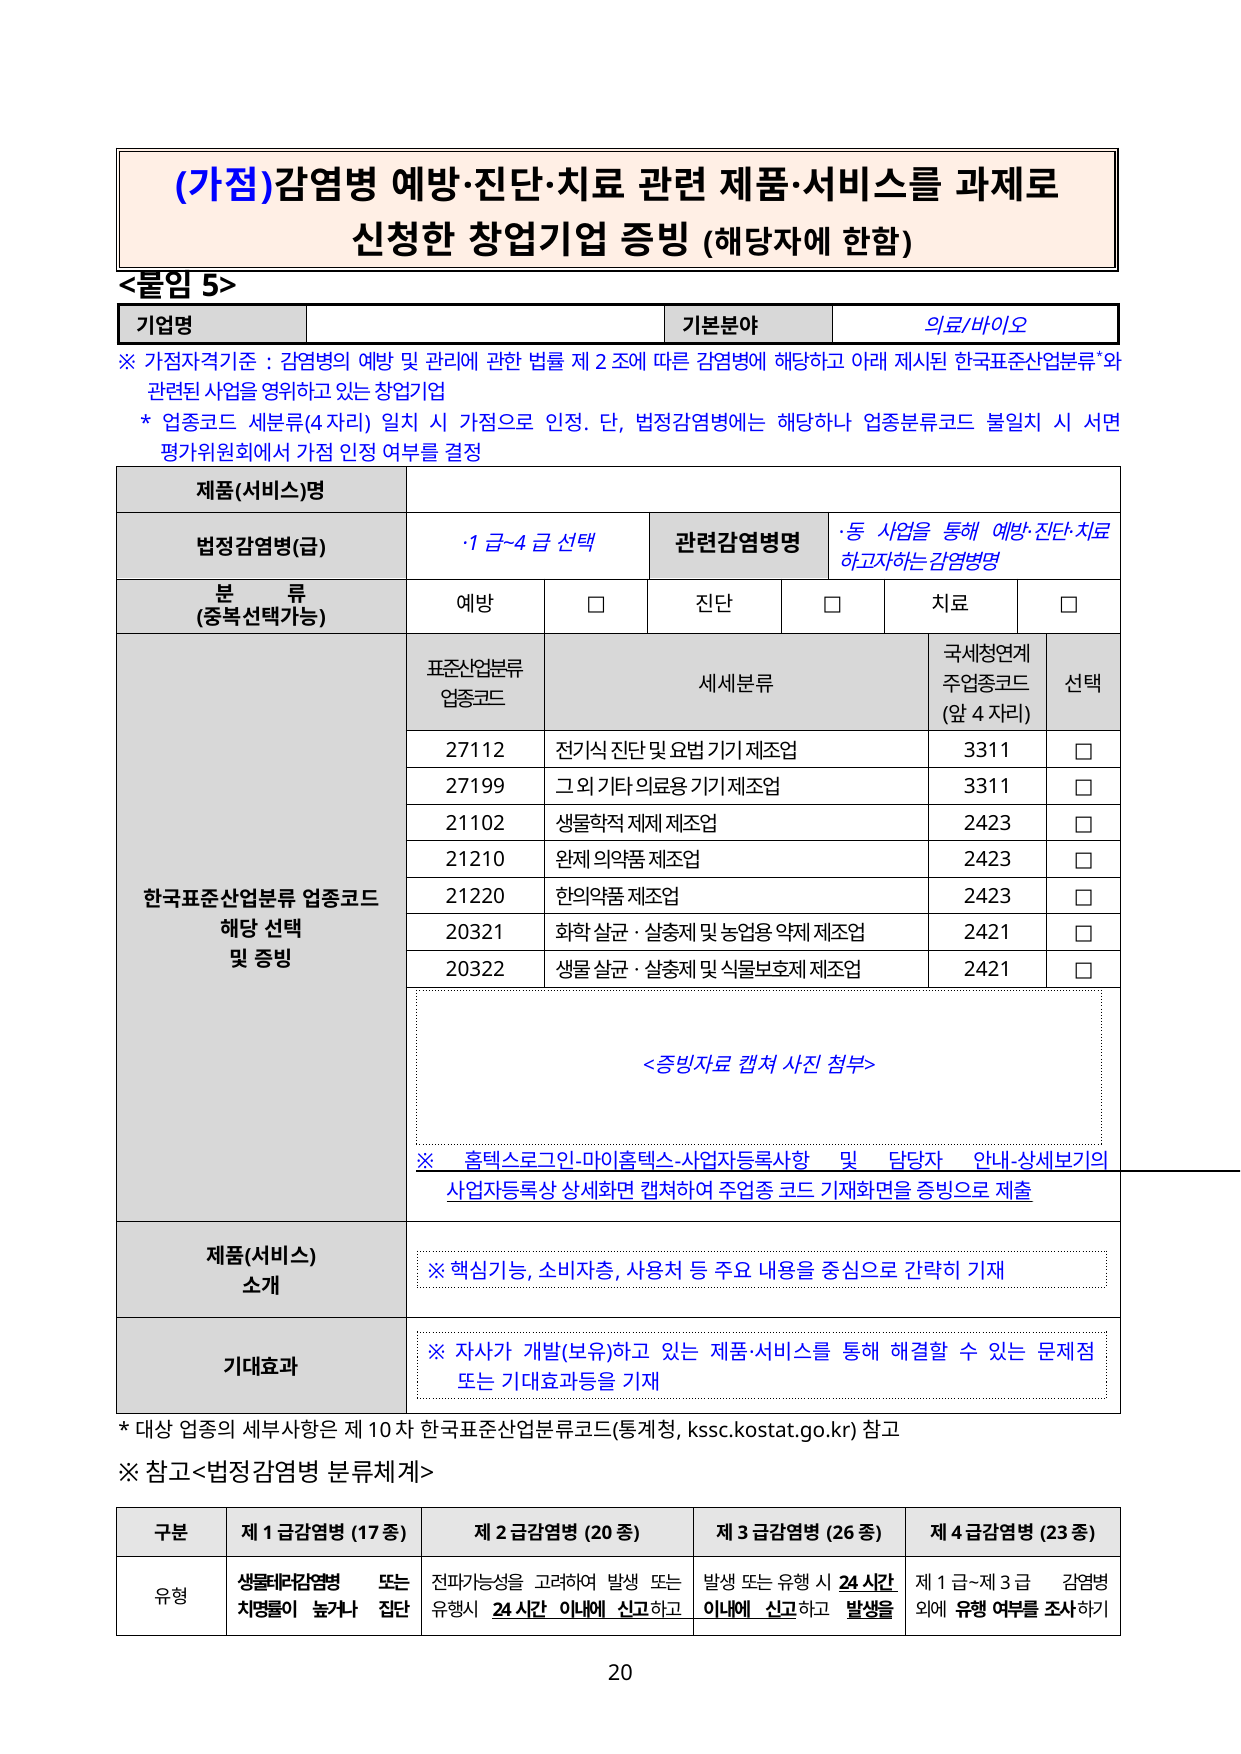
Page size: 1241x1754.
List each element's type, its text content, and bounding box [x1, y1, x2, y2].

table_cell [694, 1557, 905, 1635]
table_header 구분 [117, 1508, 226, 1556]
table_cell 화학 살균ㆍ살충제 및 농업용 약제 제조업 [545, 914, 928, 950]
text * 대상 업종의 세부사항은 제10차 한국표준산업분류코드(통계청, kssc.kostat.go.kr) 참고 [118, 1413, 1122, 1444]
table_header [307, 306, 664, 342]
table_header [407, 467, 1120, 512]
table_cell □ [545, 580, 647, 633]
table_cell □ [1047, 914, 1120, 950]
table_header 제3급감염병 (26종) [694, 1508, 905, 1556]
table_cell 제품(서비스) 소개 [117, 1222, 406, 1317]
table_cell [906, 1557, 1120, 1635]
table_cell 국세청연계주업종코드 (앞4자리) [929, 634, 1046, 730]
table_cell ·동 사업을 통해 예방·진단·치료 하고자하는 감염병명 [829, 513, 1120, 578]
table_cell □ [1047, 768, 1120, 803]
text <붙임 5> [118, 272, 1122, 303]
table_header 제4급감염병 (23종) [906, 1508, 1120, 1556]
table_cell [407, 1318, 1120, 1413]
table_cell 2421 [929, 914, 1046, 950]
table_cell 20321 [407, 914, 544, 950]
table_cell 생물학적 제제 제조업 [545, 805, 928, 840]
table_cell 분 류 (중복선택가능) [117, 580, 406, 633]
table_cell ·1급~4급 선택 [407, 513, 649, 578]
table_cell □ [1047, 841, 1120, 877]
table_cell 완제 의약품 제조업 [545, 841, 928, 877]
table_cell 한국표준산업분류 업종코드 해당 선택 및 증빙 [117, 634, 406, 1221]
table_header 제1급감염병 (17종) [227, 1508, 421, 1556]
table_cell 기대효과 [117, 1318, 406, 1413]
table_header (가점)감염병 예방·진단·치료 관련 제품·서비스를 과제로 신청한 창업기업 증빙 (해당자에 한함) [120, 152, 1114, 267]
table_cell 표준산업분류 업종코드 [407, 634, 544, 730]
table_cell 한의약품 제조업 [545, 878, 928, 913]
table_cell 법정감염병(급) [117, 513, 406, 578]
table_cell □ [1047, 731, 1120, 767]
table_cell 예방 [407, 580, 544, 633]
table_header 기업명 [120, 306, 306, 342]
table_cell 관련감염병명 [650, 513, 828, 578]
table_cell 2421 [929, 951, 1046, 986]
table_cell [422, 1557, 693, 1635]
table_cell □ [1047, 805, 1120, 840]
table_cell 진단 [648, 580, 781, 633]
table_cell ※ 홈텍스로그인-마이홈텍스-사업자등록사항 및 담당자 안내-상세보기의 사업자등록상 상세화면 캡쳐하여 주업종 코드 기재화면을 증빙으로 제출 [407, 988, 1120, 1221]
table_cell 20322 [407, 951, 544, 986]
table_cell □ [1047, 951, 1120, 986]
table_cell 유형 [117, 1557, 226, 1635]
table_cell 21220 [407, 878, 544, 913]
table_header 의료/바이오 [833, 306, 1117, 342]
text * 업종코드 세분류(4자리) 일치 시 가점으로 인정. 단, 법정감염병에는 해당하나 업종분류코드 불일치 시 서면 평가위원회에서 가점 인정 여부를 결정 [140, 406, 1122, 466]
table_cell 그 외 기타 의료용 기기 제조업 [545, 768, 928, 803]
table_cell □ [1018, 580, 1120, 633]
table_header 제2급감염병 (20종) [422, 1508, 693, 1556]
text ※ 참고<법정감염병 분류체계> [118, 1453, 1122, 1489]
table_cell 생물 살균ㆍ살충제 및 식물보호제 제조업 [545, 951, 928, 986]
table_cell 27112 [407, 731, 544, 767]
table_cell 선택 [1047, 634, 1120, 730]
table_cell □ [782, 580, 884, 633]
table_cell 3311 [929, 731, 1046, 767]
table_cell 세세분류 [545, 634, 928, 730]
table_cell 2423 [929, 805, 1046, 840]
table_cell 21102 [407, 805, 544, 840]
table_cell 21210 [407, 841, 544, 877]
table_cell 전기식 진단 및 요법 기기 제조업 [545, 731, 928, 767]
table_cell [227, 1557, 421, 1635]
table_cell [407, 1222, 1120, 1317]
table_header 제품(서비스)명 [117, 467, 406, 512]
table_cell 3311 [929, 768, 1046, 803]
table_header 기본분야 [665, 306, 832, 342]
table_cell 치료 [885, 580, 1017, 633]
table_cell 2423 [929, 841, 1046, 877]
text ※ 가점자격기준 : 감염병의 예방 및 관리에 관한 법률 제2조에 따른 감염병에 해당하고 아래 제시된 한국표준산업분류*와 관련된 사업을 영위하고 있는 창업기업 [118, 345, 1122, 406]
table_cell 27199 [407, 768, 544, 803]
table_cell □ [1047, 878, 1120, 913]
table_cell 2423 [929, 878, 1046, 913]
